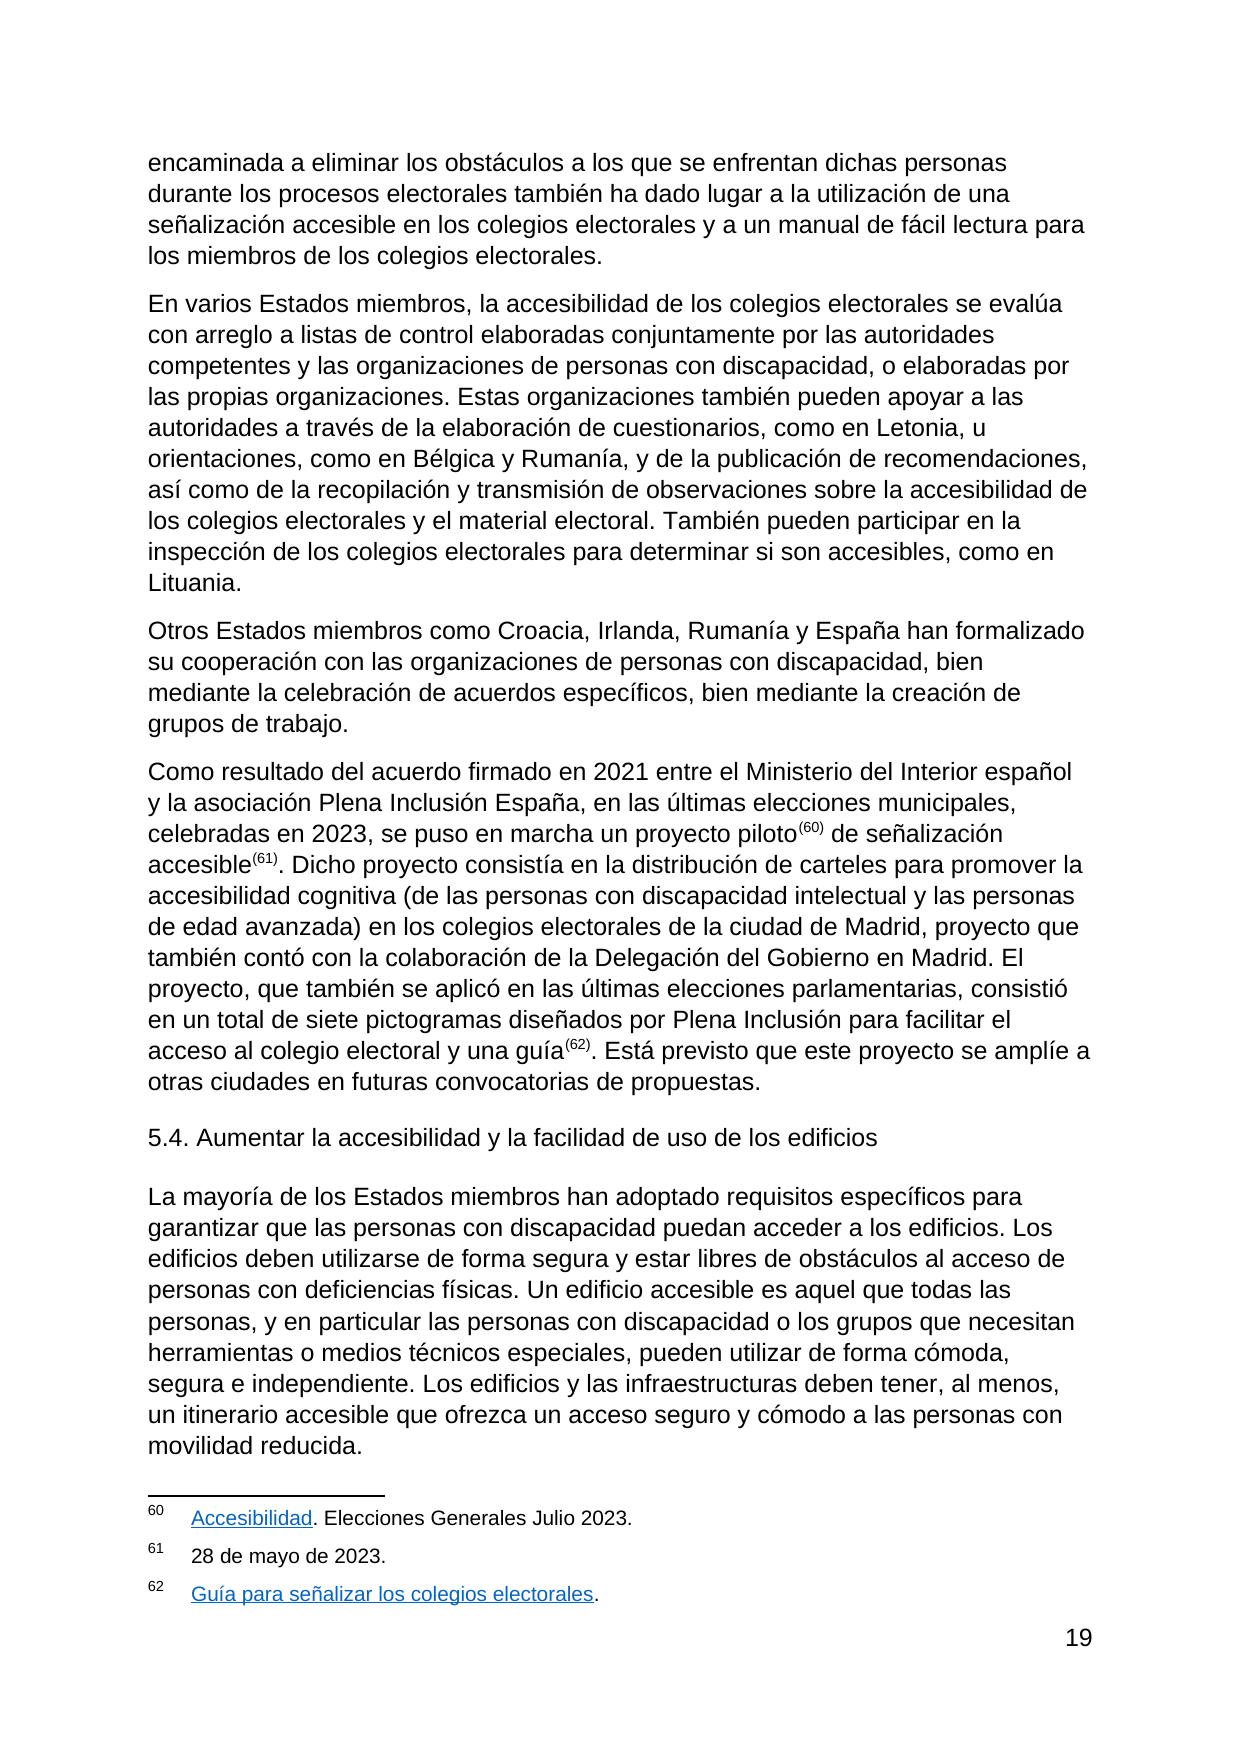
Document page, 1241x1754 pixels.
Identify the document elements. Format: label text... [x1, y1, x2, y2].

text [148, 148, 1092, 269]
subtitle 5.4. Aumentar la accesibilidad y la facilidad de uso de los edificios [148, 1123, 1092, 1152]
text Como resultado del acuerdo firmado en 2021 entre el Ministerio del Interior español y la asociación Plena Inclusión España, en las últimas elecciones municipales, celebradas en 2023, se puso en marcha un proyecto piloto() de señalización accesible(). Dicho proyecto consistía en la distribución de carteles para promover la accesibilidad cognitiva (de las personas con discapacidad intelectual y las personas de edad avanzada) en los colegios electorales de la ciudad de Madrid, proyecto que también contó con la colaboración de la Delegación del Gobierno en Madrid. El proyecto, que también se aplicó en las últimas elecciones parlamentarias, consistió en un total de siete pictogramas diseñados por Plena Inclusión para facilitar el acceso al colegio electoral y una guía(). Está previsto que este proyecto se amplíe a otras ciudades en futuras convocatorias de propuestas. [148, 756, 1092, 1096]
text Otros Estados miembros como Croacia, Irlanda, Rumanía y España han formalizado su cooperación con las organizaciones de personas con discapacidad, bien mediante la celebración de acuerdos específicos, bien mediante la creación de grupos de trabajo. [148, 616, 1092, 737]
text En varios Estados miembros, la accesibilidad de los colegios electorales se evalúa con arreglo a listas de control elaboradas conjuntamente por las autoridades competentes y las organizaciones de personas con discapacidad, o elaboradas por las propias organizaciones. Estas organizaciones también pueden apoyar a las autoridades a través de la elaboración de cuestionarios, como en Letonia, u orientaciones, como en Bélgica y Rumanía, y de la publicación de recomendaciones, así como de la recopilación y transmisión de observaciones sobre la accesibilidad de los colegios electorales y el material electoral. También pueden participar en la inspección de los colegios electorales para determinar si son accesibles, como en Lituania. [148, 288, 1092, 597]
text La mayoría de los Estados miembros han adoptado requisitos específicos para garantizar que las personas con discapacidad puedan acceder a los edificios. Los edificios deben utilizarse de forma segura y estar libres de obstáculos al acceso de personas con deficiencias físicas. Un edificio accesible es aquel que todas las personas, y en particular las personas con discapacidad o los grupos que necesitan herramientas o medios técnicos especiales, pueden utilizar de forma cómoda, segura e independiente. Los edificios y las infraestructuras deben tener, al menos, un itinerario accesible que ofrezca un acceso seguro y cómodo a las personas con movilidad reducida. [148, 1182, 1092, 1459]
